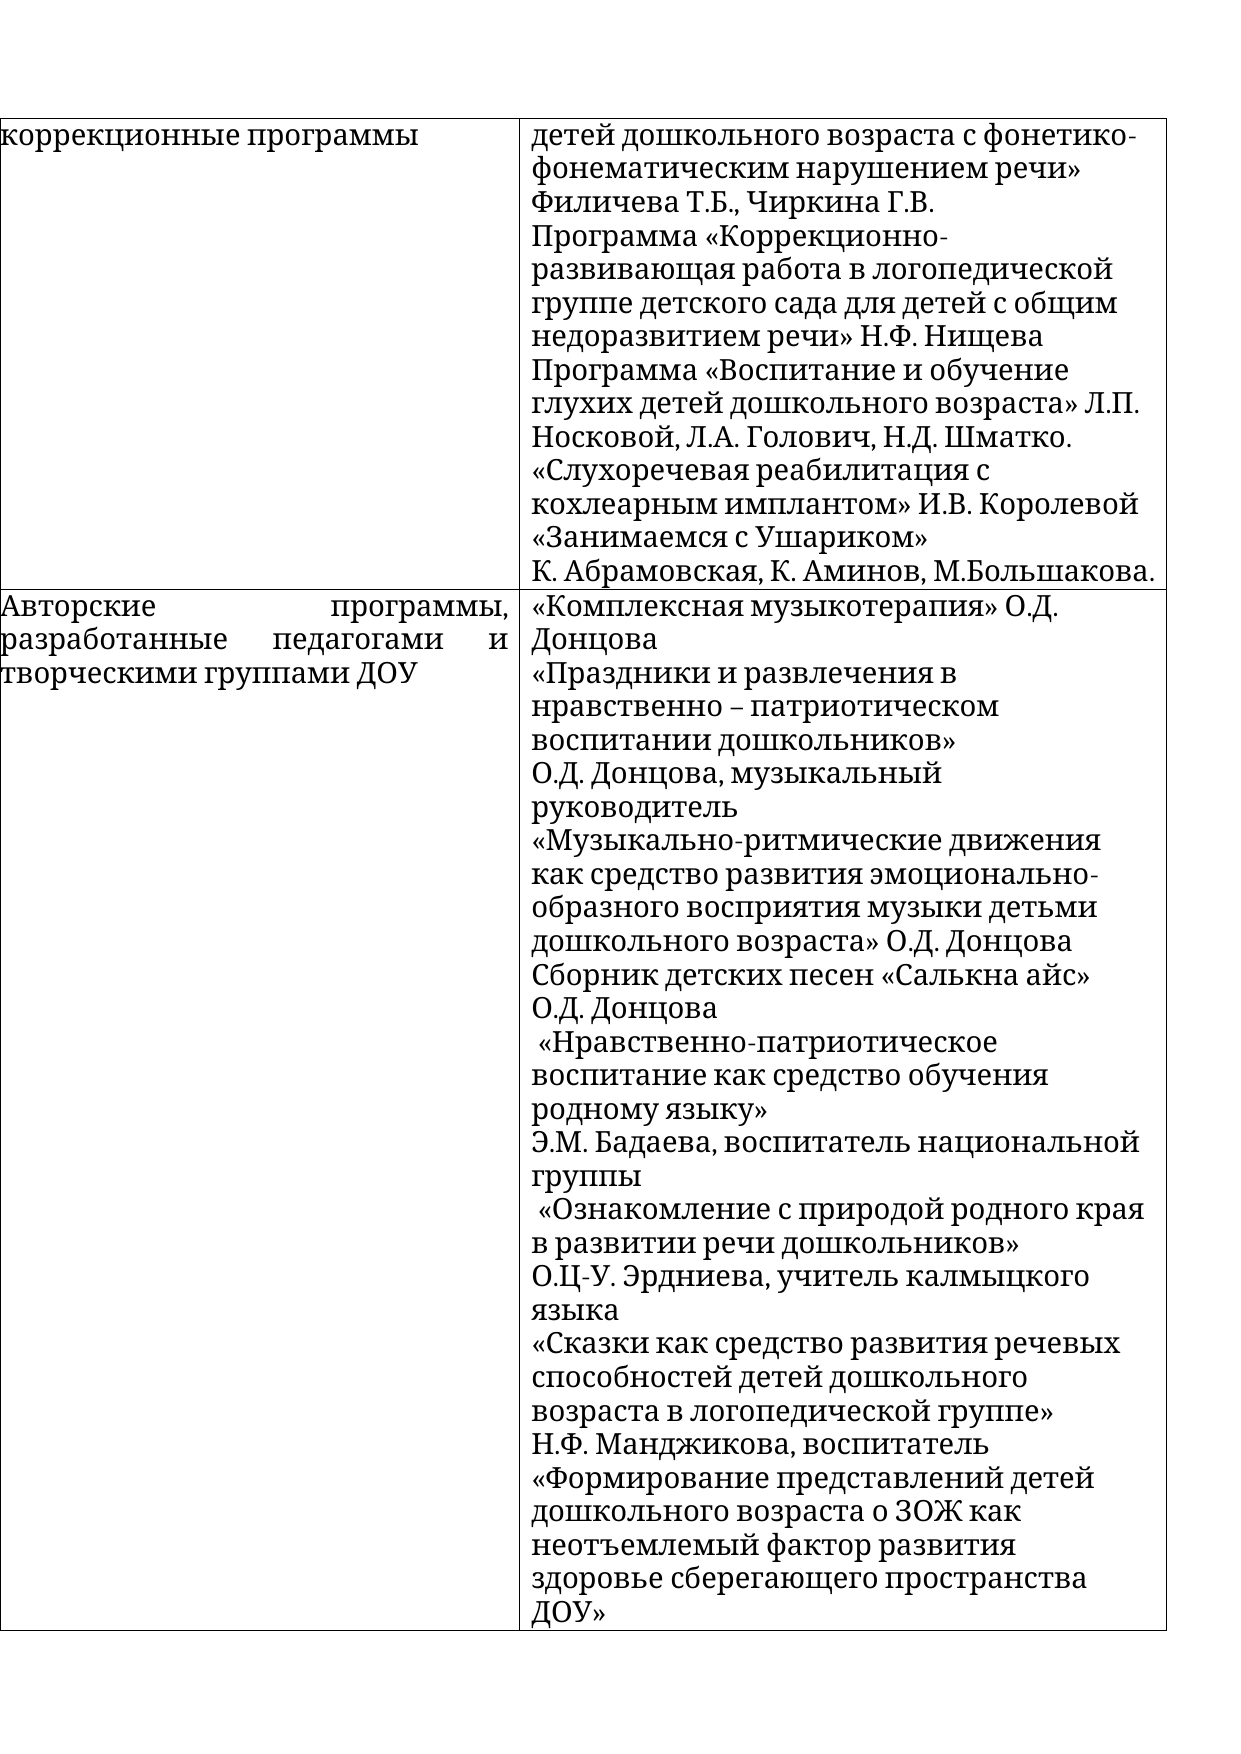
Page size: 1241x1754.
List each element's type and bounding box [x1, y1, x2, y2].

table_cell [520, 119, 1166, 589]
table_cell [520, 590, 1166, 1629]
table_cell [1, 590, 519, 1629]
table_cell [1, 119, 519, 589]
